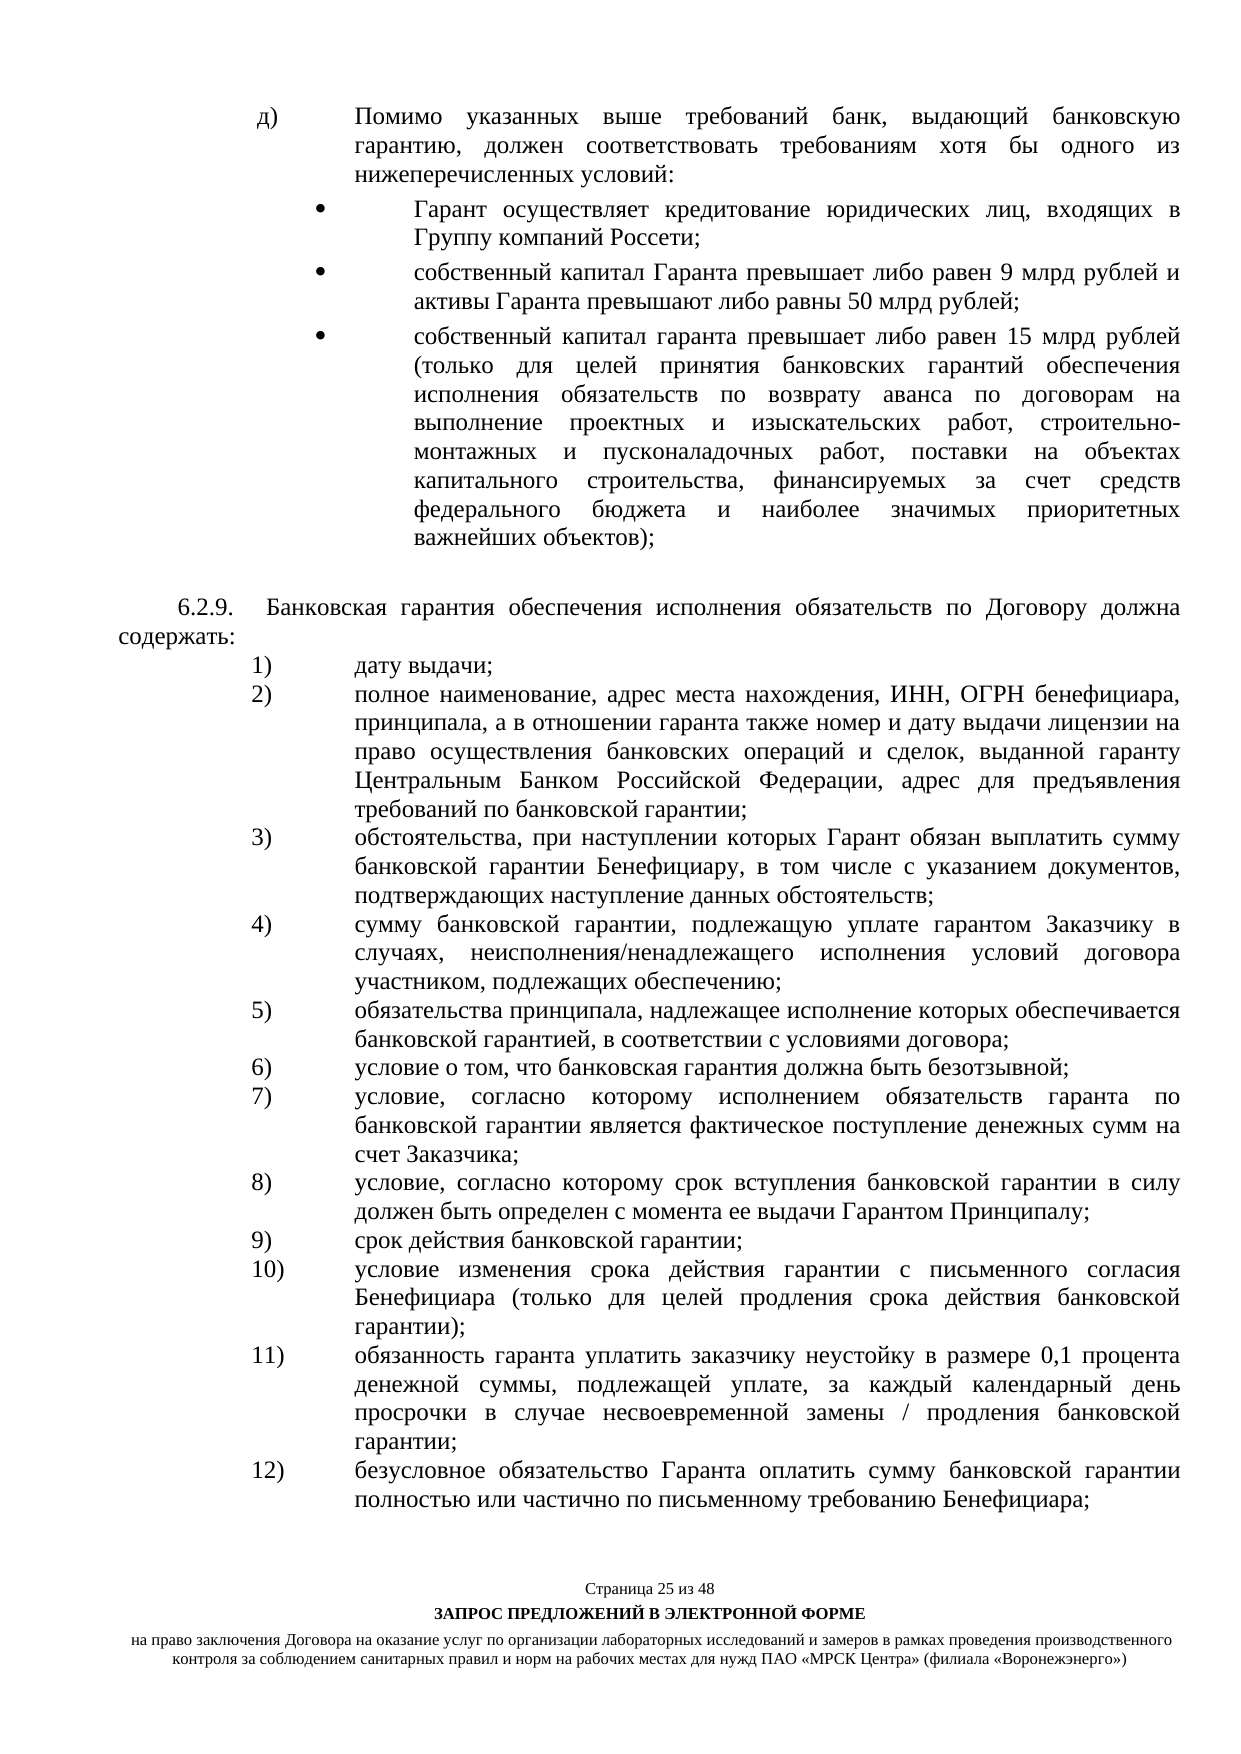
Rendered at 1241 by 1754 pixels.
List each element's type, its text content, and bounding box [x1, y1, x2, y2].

list Помимо указанных выше требований банк, выдающий банковскую гарантию, должен соответствовать требованиям хотя бы одного из нижеперечисленных условий: [257, 101, 1181, 187]
subtitle Банковская гарантия обеспечения исполнения обязательств по Договору должна содержать: [118, 592, 1181, 650]
list условие о том, что банковская гарантия должна быть безотзывной; [251, 1052, 1181, 1081]
list срок действия банковской гарантии; [251, 1225, 1181, 1254]
list собственный капитал Гаранта превышает либо равен 9 млрд рублей и активы Гаранта превышают либо равны 50 млрд рублей; [316, 257, 1181, 315]
list безусловное обязательство Гаранта оплатить сумму банковской гарантии полностью или частично по письменному требованию Бенефициара; [251, 1455, 1181, 1512]
list обязанность гаранта уплатить заказчику неустойку в размере 0,1 процента денежной суммы, подлежащей уплате, за каждый календарный день просрочки в случае несвоевременной замены / продления банковской гарантии; [251, 1340, 1181, 1455]
list обязательства принципала, надлежащее исполнение которых обеспечивается банковской гарантией, в соответствии с условиями договора; [251, 995, 1181, 1052]
list обстоятельства, при наступлении которых Гарант обязан выплатить сумму банковской гарантии Бенефициару, в том числе с указанием документов, подтверждающих наступление данных обстоятельств; [251, 822, 1181, 909]
list Гарант осуществляет кредитование юридических лиц, входящих в Группу компаний Россети; [316, 194, 1181, 251]
list сумму банковской гарантии, подлежащую уплате гарантом Заказчику в случаях, неисполнения/ненадлежащего исполнения условий договора участником, подлежащих обеспечению; [251, 909, 1181, 995]
list дату выдачи; [251, 650, 1181, 679]
list условие, согласно которому исполнением обязательств гаранта по банковской гарантии является фактическое поступление денежных сумм на счет Заказчика; [251, 1081, 1181, 1167]
list полное наименование, адрес места нахождения, ИНН, ОГРН бенефициара, принципала, а в отношении гаранта также номер и дату выдачи лицензии на право осуществления банковских операций и сделок, выданной гаранту Центральным Банком Российской Федерации, адрес для предъявления требований по банковской гарантии; [251, 679, 1181, 822]
list собственный капитал гаранта превышает либо равен 15 млрд рублей (только для целей принятия банковских гарантий обеспечения исполнения обязательств по возврату аванса по договорам на выполнение проектных и изыскательских работ, строительно-монтажных и пусконаладочных работ, поставки на объектах капитального строительства, финансируемых за счет средств федерального бюджета и наиболее значимых приоритетных важнейших объектов); [316, 321, 1181, 551]
list условие, согласно которому срок вступления банковской гарантии в силу должен быть определен с момента ее выдачи Гарантом Принципалу; [251, 1167, 1181, 1225]
list условие изменения срока действия гарантии с письменного согласия Бенефициара (только для целей продления срока действия банковской гарантии); [251, 1254, 1181, 1340]
